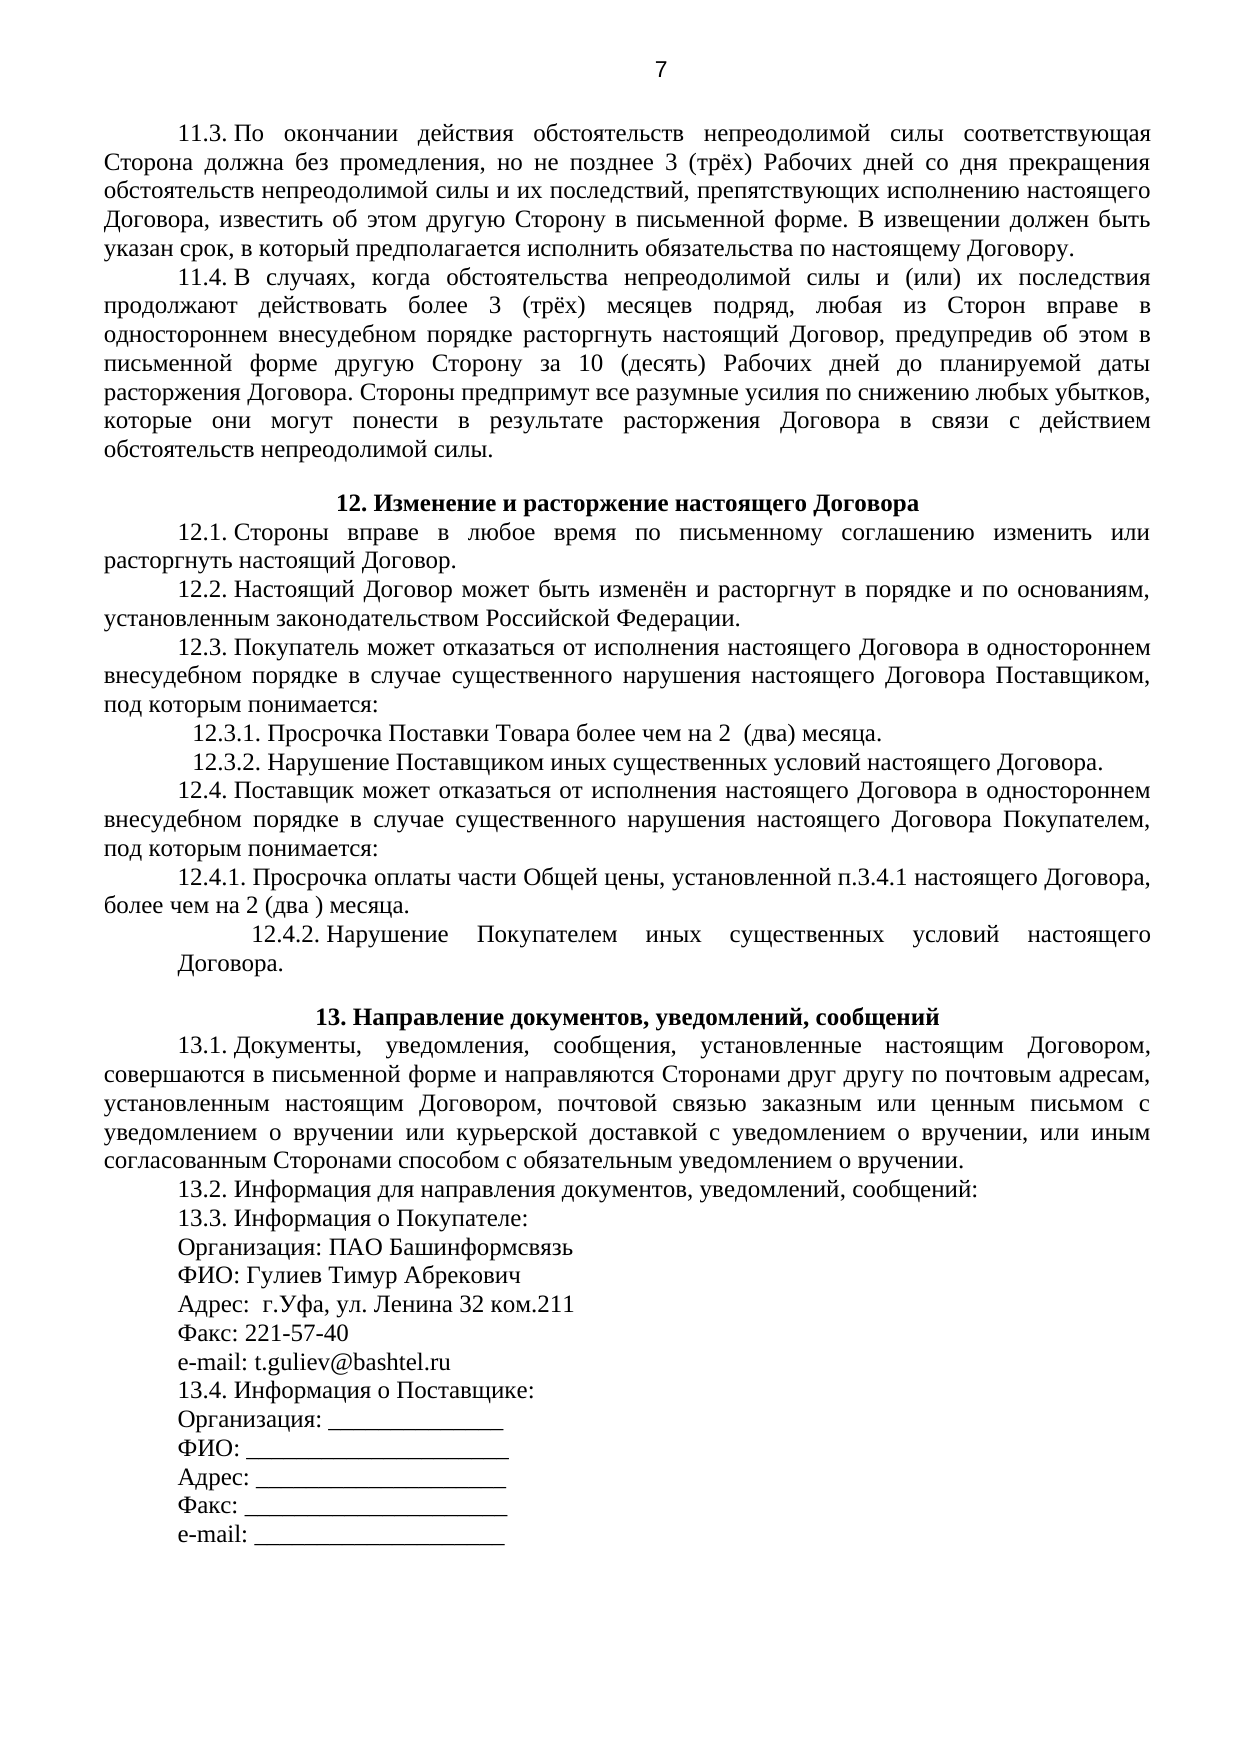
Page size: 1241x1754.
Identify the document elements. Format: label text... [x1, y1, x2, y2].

text Факс: 221-57-40 [103, 1318, 1152, 1347]
list Документы, уведомления, сообщения, установленные настоящим Договором, совершаются в письменной форме и направляются Сторонами друг другу по почтовым адресам, установленным настоящим Договором, почтовой связью заказным или ценным письмом с уведомлением о вручении или курьерской доставкой с уведомлением о вручении, или иным согласованным Сторонами способом с обязательным уведомлением о вручении. [103, 1031, 1152, 1174]
list Настоящий Договор может быть изменён и расторгнут в порядке и по основаниям, установленным законодательством Российской Федерации. [103, 574, 1152, 632]
list По окончании действия обстоятельств непреодолимой силы соответствующая Сторона должна без промедления, но не позднее 3 (трёх) Рабочих дней со дня прекращения обстоятельств непреодолимой силы и их последствий, препятствующих исполнению настоящего Договора, известить об этом другую Сторону в письменной форме. В извещении должен быть указан срок, в который предполагается исполнить обязательства по настоящему Договору. [103, 118, 1152, 262]
list Информация о Покупателе: [103, 1203, 1152, 1232]
list Нарушение Покупателем иных существенных условий настоящего Договора. [177, 919, 1152, 977]
text Адрес: г.Уфа, ул. Ленина 32 ком.211 [103, 1289, 1152, 1318]
text ФИО: _____________________ [103, 1433, 1152, 1462]
text e-mail: ____________________ [177, 1519, 1152, 1548]
list Просрочка оплаты части Общей цены, установленной п.3.4.1 настоящего Договора, более чем на 2 (два ) месяца. [103, 862, 1152, 919]
list Нарушение Поставщиком иных существенных условий настоящего Договора. [103, 747, 1152, 776]
text e-mail: t.guliev@bashtel.ru [103, 1347, 1152, 1376]
list Изменение и расторжение настоящего Договора [103, 488, 1152, 517]
list Просрочка Поставки Товара более чем на 2 (два) месяца. [103, 718, 1152, 747]
text Организация: ПАО Башинформсвязь [103, 1232, 1152, 1261]
text ФИО: Гулиев Тимур Абрекович [103, 1261, 1152, 1289]
list Информация о Поставщике: [103, 1376, 1152, 1404]
list В случаях, когда обстоятельства непреодолимой силы и (или) их последствия продолжают действовать более 3 (трёх) месяцев подряд, любая из Сторон вправе в одностороннем внесудебном порядке расторгнуть настоящий Договор, предупредив об этом в письменной форме другую Сторону за 10 (десять) Рабочих дней до планируемой даты расторжения Договора. Стороны предпримут все разумные усилия по снижению любых убытков, которые они могут понести в результате расторжения Договора в связи с действием обстоятельств непреодолимой силы. [103, 262, 1152, 463]
text Адрес: ____________________ [103, 1462, 1152, 1491]
list Стороны вправе в любое время по письменному соглашению изменить или расторгнуть настоящий Договор. [103, 517, 1152, 574]
list Поставщик может отказаться от исполнения настоящего Договора в одностороннем внесудебном порядке в случае существенного нарушения настоящего Договора Покупателем, под которым понимается: [103, 776, 1152, 862]
list Направление документов, уведомлений, сообщений [103, 1002, 1152, 1031]
list Покупатель может отказаться от исполнения настоящего Договора в одностороннем внесудебном порядке в случае существенного нарушения настоящего Договора Поставщиком, под которым понимается: [103, 632, 1152, 718]
text Организация: ______________ [103, 1404, 1152, 1433]
list Информация для направления документов, уведомлений, сообщений: [103, 1174, 1152, 1203]
text Факс: _____________________ [103, 1491, 1152, 1519]
